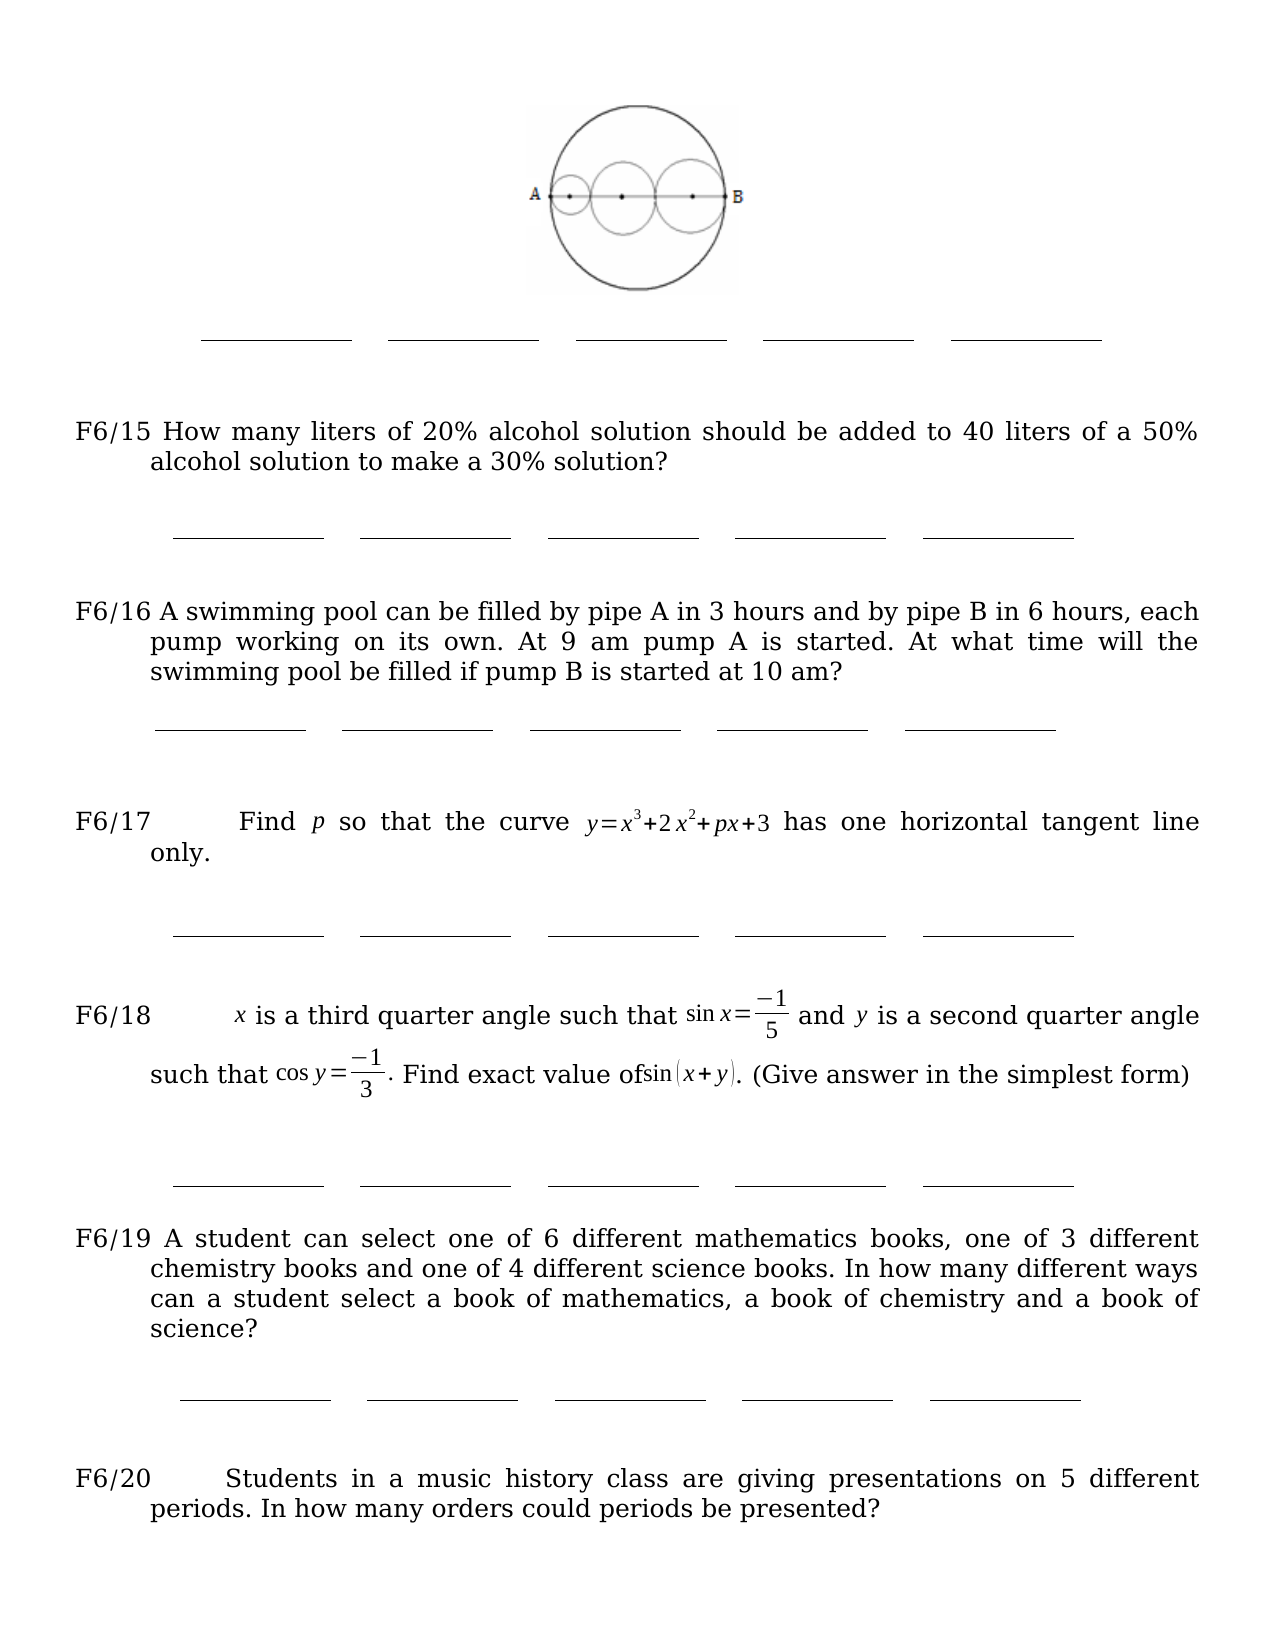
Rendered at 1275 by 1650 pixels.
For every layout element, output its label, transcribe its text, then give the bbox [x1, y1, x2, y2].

text F6/19 A student can select one of 6 different mathematics books, one of 3 different chemistry books and one of 4 different science books. In how many different ways can a student select a book of mathematics, a book of chemistry and a book of science? [75, 1223, 1200, 1343]
text F6/15 How many liters of 20% alcohol solution should be added to 40 liters of a 50% alcohol solution to make a 30% solution? [75, 415, 1200, 475]
text F6/16 A swimming pool can be filled by pipe A in 3 hours and by pipe B in 6 hours, each pump working on its own. At 9 am pump A is started. At what time will the swimming pool be filled if pump B is started at 10 am? [75, 595, 1200, 685]
text F6/17 Find so that the curve has one horizontal tangent line only. [75, 805, 1200, 866]
text F6/20 Students in a music history class are giving presentations on 5 different periods. In how many orders could periods be presented? [75, 1463, 1200, 1523]
text F6/18 is a third quarter angle such that and is a second quarter angle such that Find exact value of. (Give answer in the simplest form) [75, 985, 1200, 1103]
picture [522, 105, 753, 296]
